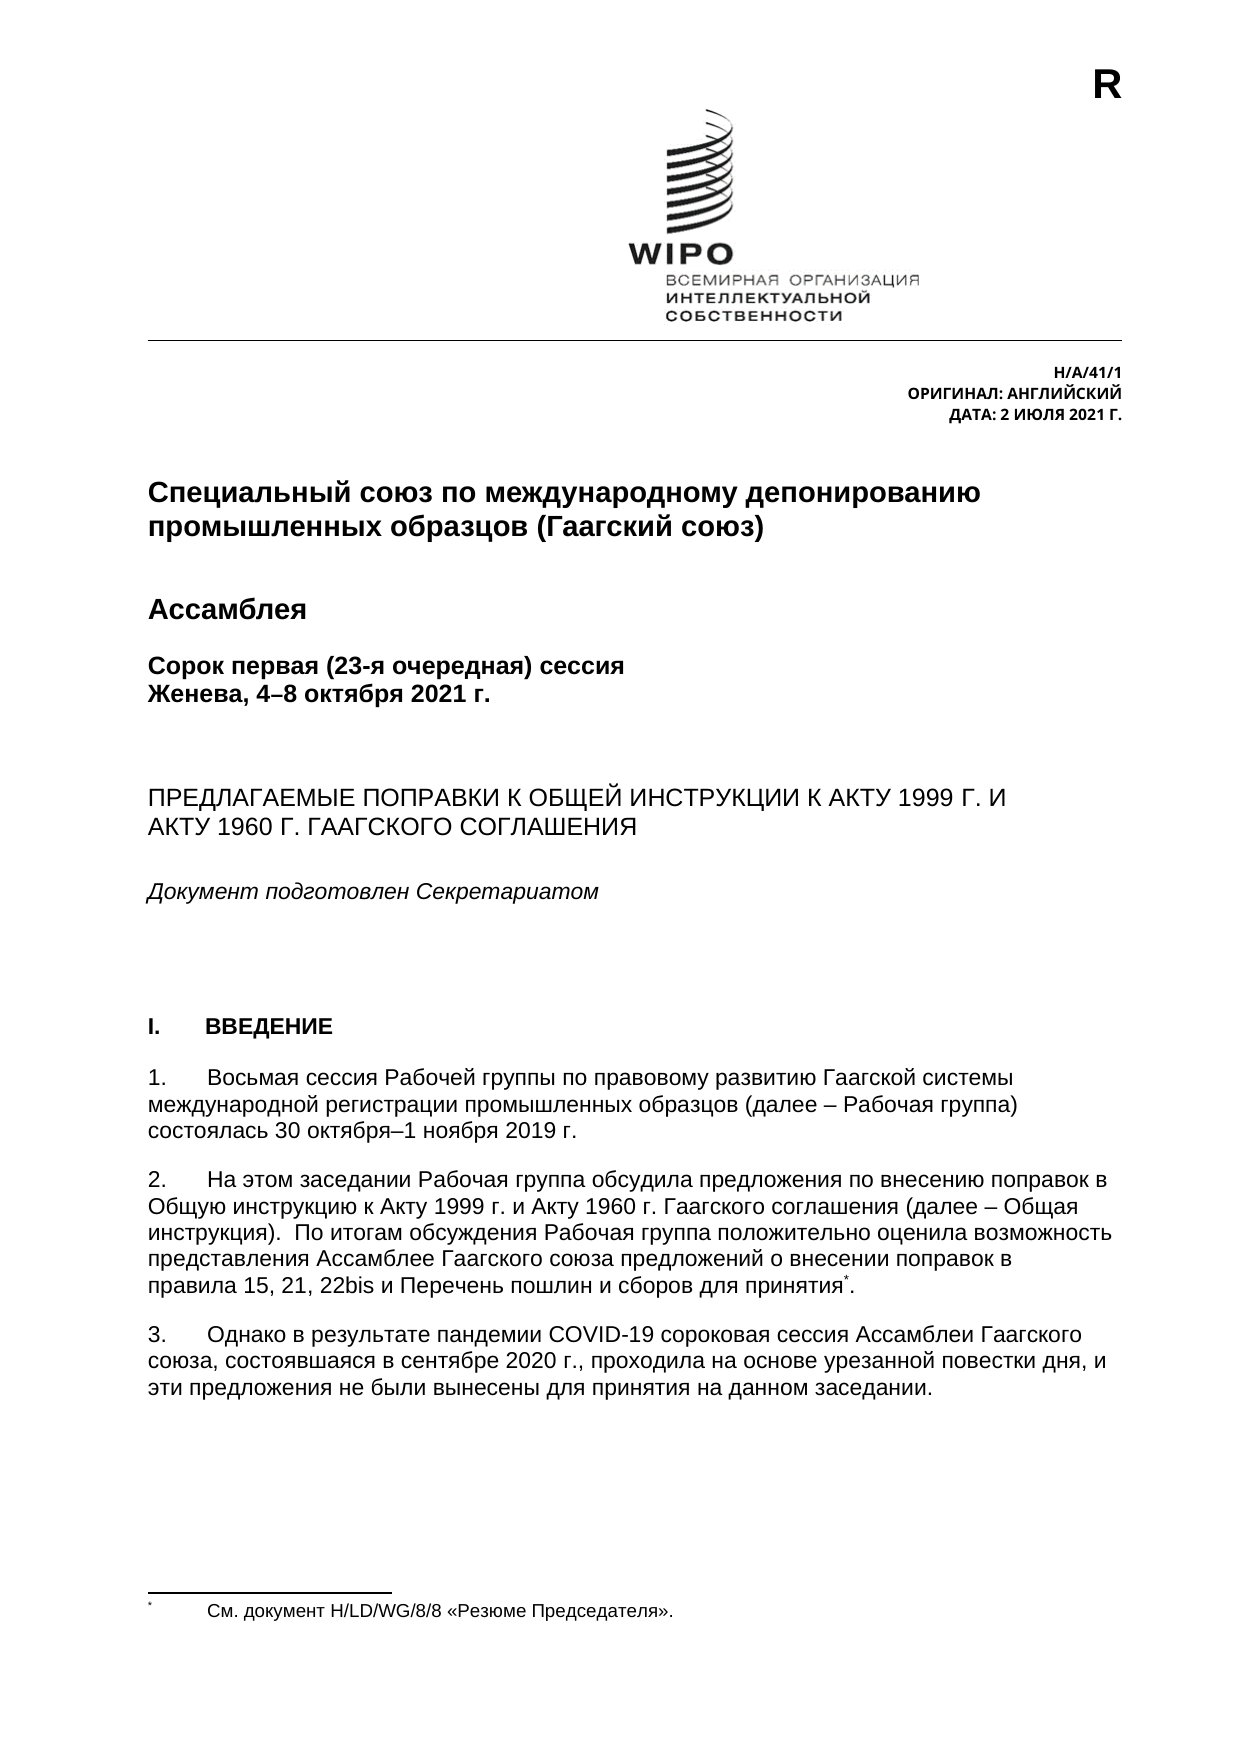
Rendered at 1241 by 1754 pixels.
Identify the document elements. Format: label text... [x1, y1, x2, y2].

text Восьмая сессия Рабочей группы по правовому развитию Гаагской системы международной регистрации промышленных образцов (далее – Рабочая группа) состоялась 30 октября–1 ноября 2019 г. [148, 1064, 1122, 1143]
subtitle Ассамблея [148, 592, 1122, 626]
text Сорок первая (23-я очередная) сессия Женева, 4–8 октября 2021 г. [148, 651, 1122, 708]
text Документ подготовлен Секретариатом [148, 878, 1122, 904]
picture [626, 107, 923, 327]
subtitle I. ВВЕДЕНИЕ [148, 1013, 1122, 1039]
text Предлагаемые поправки к Общей инструкции к Акту 1999 г. и Акту 1960 г. Гаагского соглашения [148, 783, 1122, 841]
text H/A/41/1 [148, 341, 1122, 383]
text дата: 2 июля 2021 г. [148, 404, 1122, 425]
text Однако в результате пандемии COVID-19 сороковая сессия Ассамблеи Гаагского союза, состоявшаяся в сентябре 2020 г., проходила на основе урезанной повестки дня, и эти предложения не были вынесены для принятия на данном заседании. [148, 1321, 1122, 1400]
text оригинал: английский [148, 383, 1122, 404]
subtitle Специальный союз по международному депонированию промышленных образцов (Гаагский союз) [148, 475, 1122, 542]
text R [148, 59, 1122, 107]
text На этом заседании Рабочая группа обсудила предложения по внесению поправок в Общую инструкцию к Акту 1999 г. и Акту 1960 г. Гаагского соглашения (далее – Общая инструкция). По итогам обсуждения Рабочая группа положительно оценила возможность представления Ассамблее Гаагского союза предложений о внесении поправок в правила 15, 21, 22bis и Перечень пошлин и сборов для принятия. [148, 1166, 1122, 1298]
